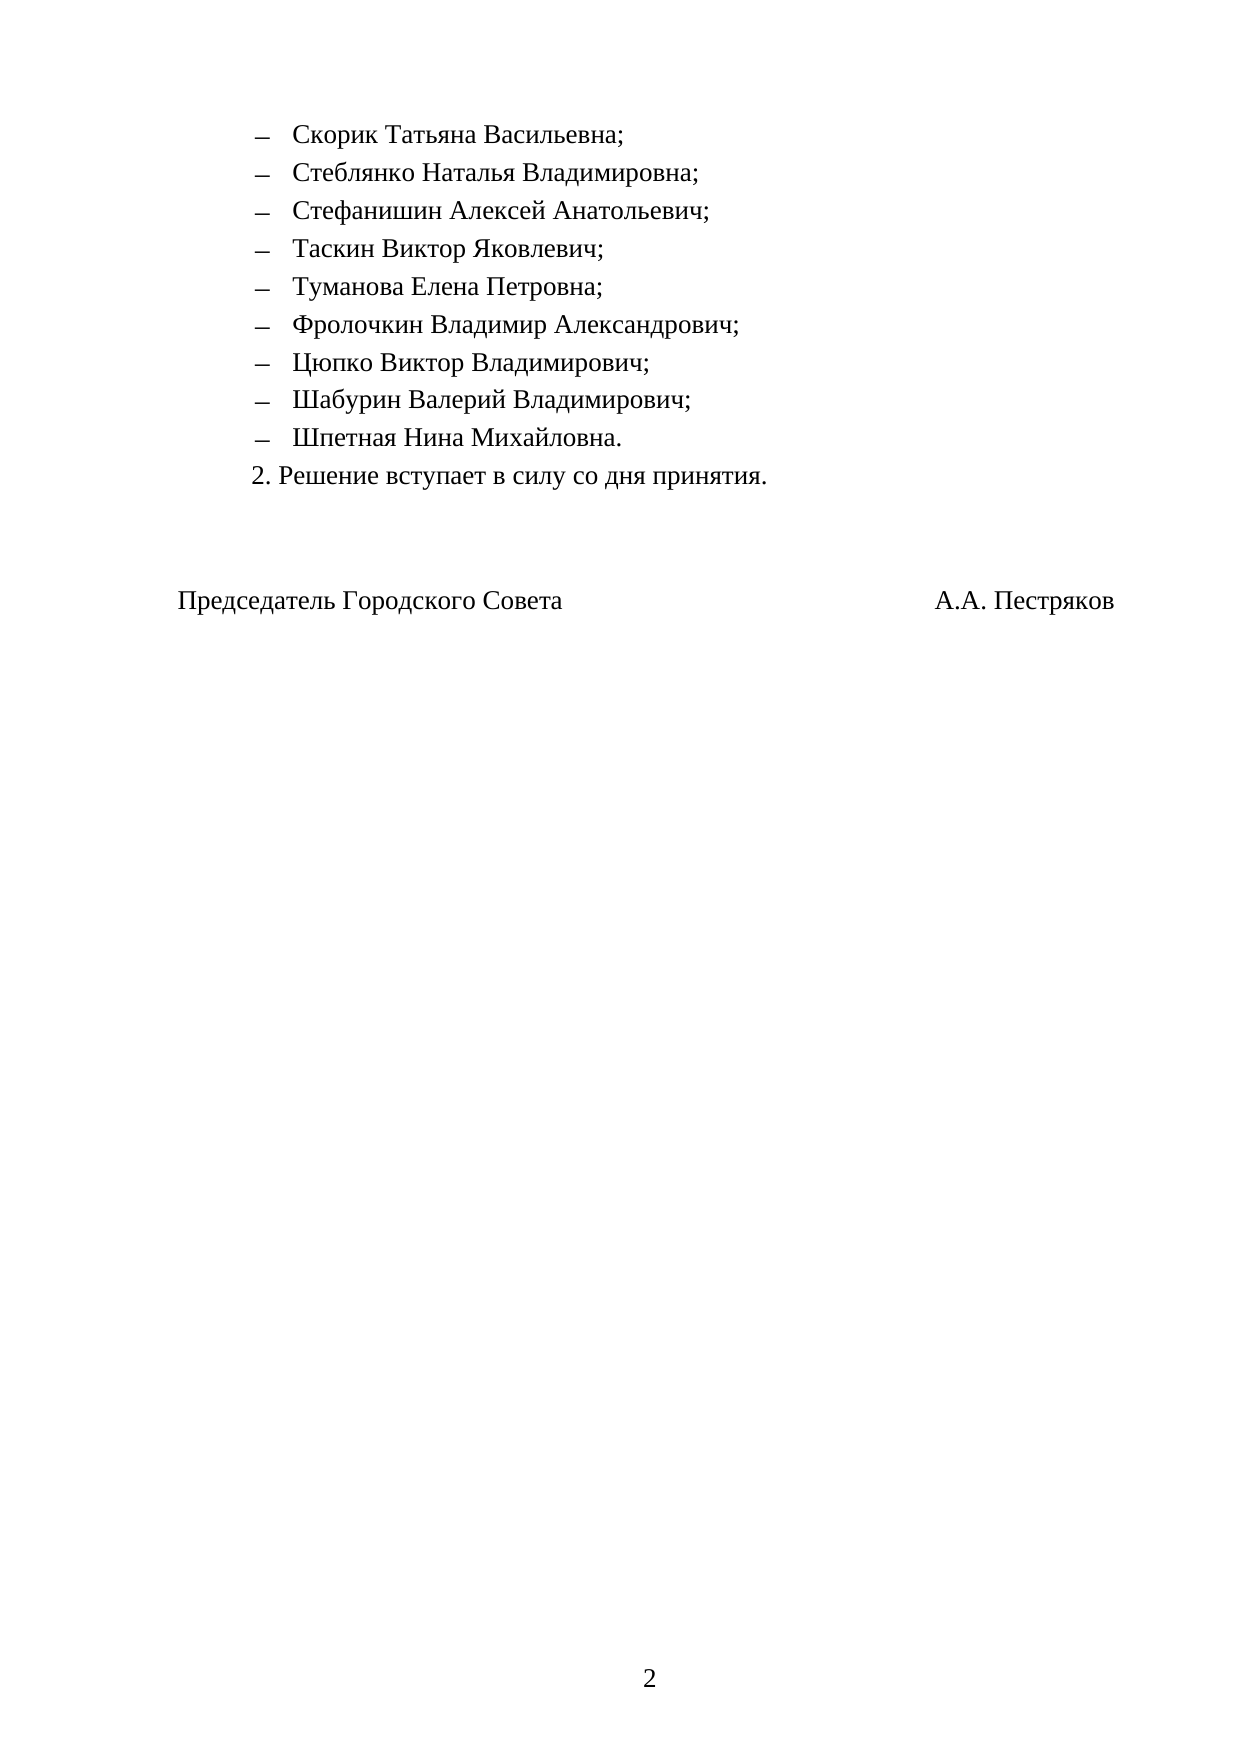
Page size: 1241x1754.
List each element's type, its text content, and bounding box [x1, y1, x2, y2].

text Председатель Городского Совета А.А. Пестряков [177, 584, 1122, 615]
table_cell – [177, 421, 281, 459]
table_cell – [177, 118, 281, 156]
text 2. Решение вступает в силу со дня принятия. [177, 459, 1122, 491]
table_cell Таскин Виктор Яковлевич; [281, 232, 989, 270]
table_cell – [177, 346, 281, 383]
table_cell Цюпко Виктор Владимирович; [281, 346, 989, 383]
table_cell Шабурин Валерий Владимирович; [281, 384, 989, 421]
table_cell – [177, 194, 281, 232]
table_cell Шпетная Нина Михайловна. [281, 421, 989, 459]
table_cell – [177, 384, 281, 421]
table_cell Скорик Татьяна Васильевна; [281, 118, 989, 156]
table_cell Туманова Елена Петровна; [281, 270, 989, 308]
table_cell – [177, 232, 281, 270]
table_cell – [177, 270, 281, 308]
table_cell Стефанишин Алексей Анатольевич; [281, 194, 989, 232]
table_cell – [177, 308, 281, 346]
table_cell Стеблянко Наталья Владимировна; [281, 156, 989, 194]
table_cell Фролочкин Владимир Александрович; [281, 308, 989, 346]
table_cell – [177, 156, 281, 194]
